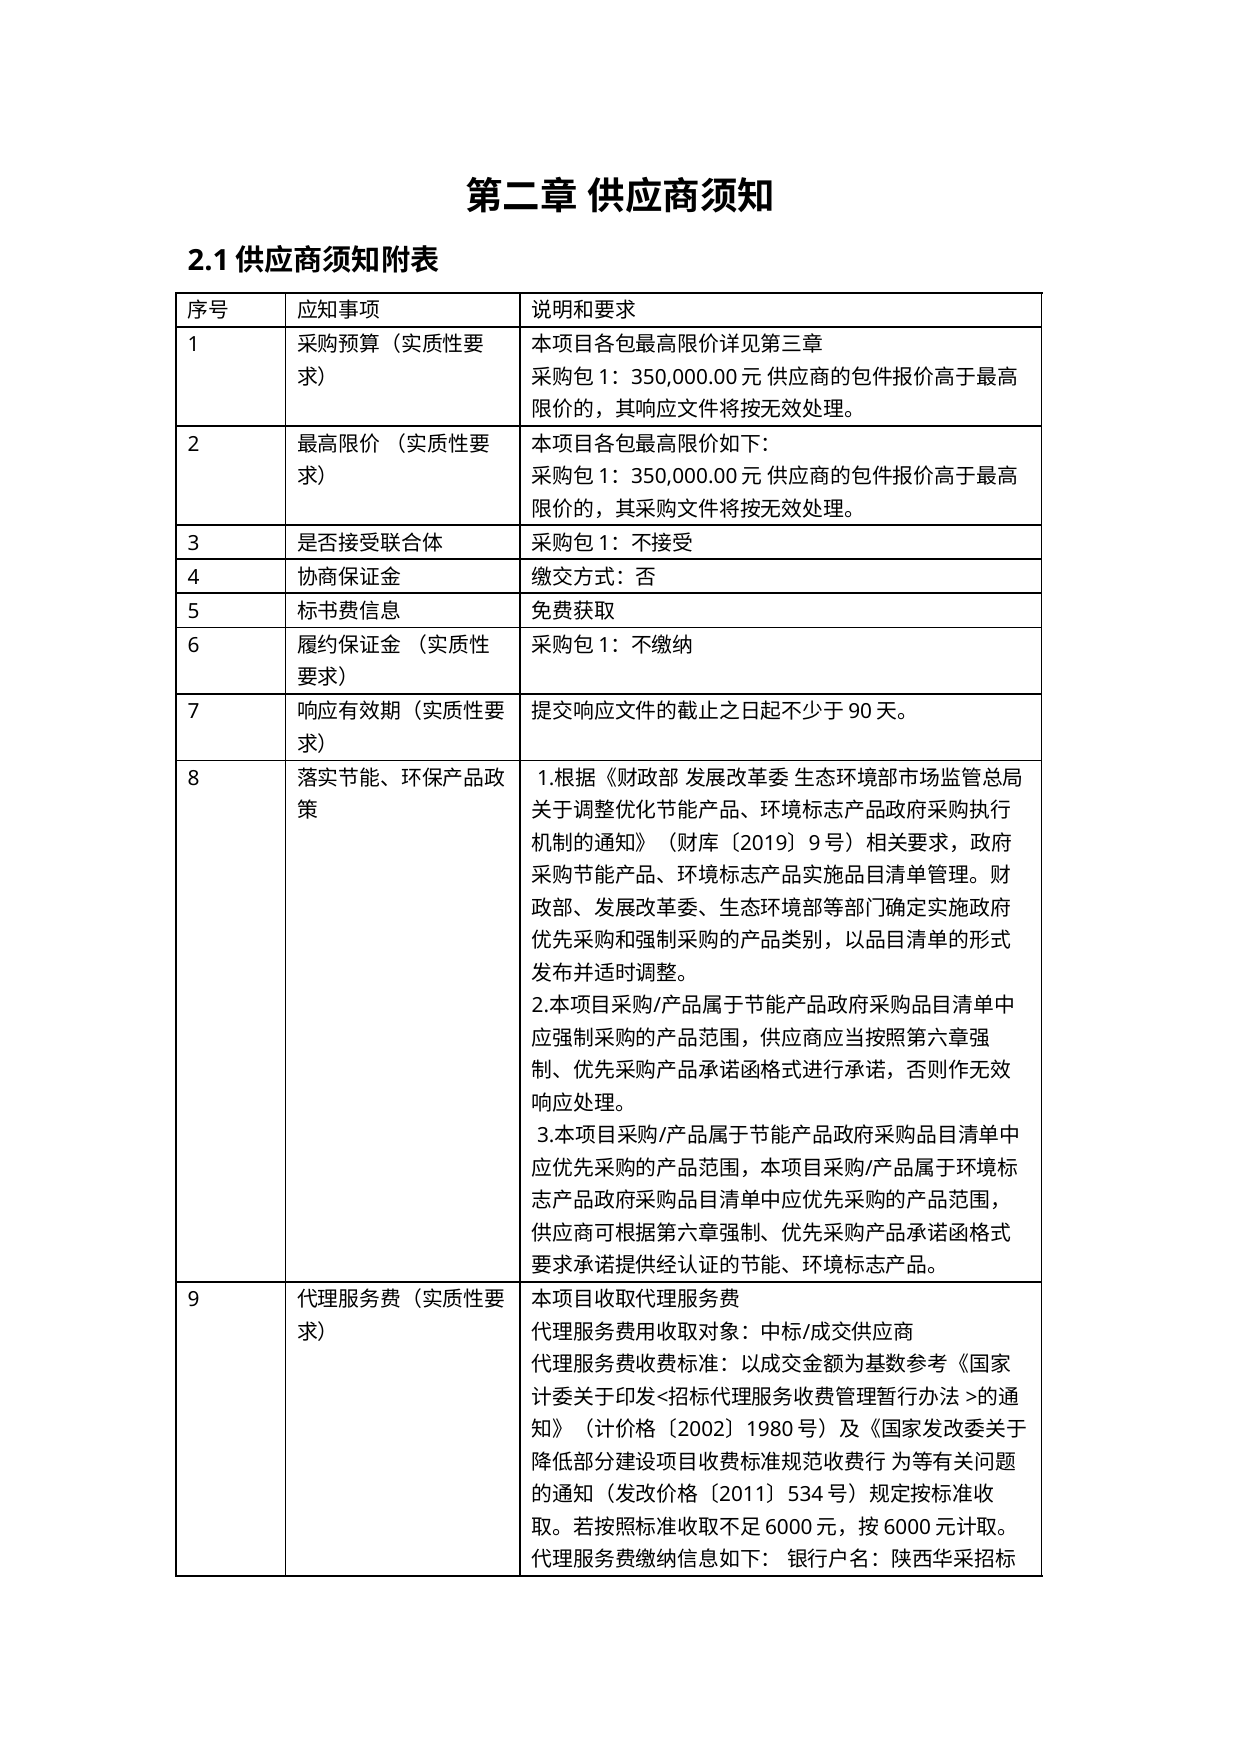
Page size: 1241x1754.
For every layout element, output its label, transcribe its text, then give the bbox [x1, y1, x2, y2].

table_cell 本项目各包最高限价如下： 采购包1：350,000.00元 供应商的包件报价高于最高限价的，其采购文件将按无效处理。 [521, 427, 1041, 524]
table_cell 标书费信息 [286, 594, 519, 626]
table_cell 6 [177, 628, 285, 693]
table_cell 代理服务费（实质性要求） [286, 1283, 519, 1575]
table_cell 是否接受联合体 [286, 526, 519, 558]
table_cell 提交响应文件的截止之日起不少于90天。 [521, 695, 1041, 759]
table_header 说明和要求 [521, 294, 1041, 326]
table_cell 落实节能、环保产品政策 [286, 761, 519, 1281]
table_cell 3 [177, 526, 285, 558]
table_cell 4 [177, 560, 285, 592]
table_cell 免费获取 [521, 594, 1041, 626]
table_cell 最高限价 （实质性要求） [286, 427, 519, 524]
table_cell 本项目各包最高限价详见第三章 采购包1：350,000.00元 供应商的包件报价高于最高限价的，其响应文件将按无效处理。 [521, 328, 1041, 425]
text 2.1供应商须知附表 [187, 227, 1053, 292]
table_cell 1.根据《财政部 发展改革委 生态环境部市场监管总局关于调整优化节能产品、环境标志产品政府采购执行机制的通知》（财库〔2019〕9号）相关要求，政府采购节能产品、环境标志产品实施品目清单管理。财政部、发展改革委、生态环境部等部门确定实施政府优先采购和强制采购的产品类别，以品目清单的形式发布并适时调整。 2.本项目采购/产品属于节能产品政府采购品目清单中应强制采购的产品范围，供应商应当按照第六章强制、优先采购产品承诺函格式进行承诺，否则作无效响应处理。 3.本项目采购/产品属于节能产品政府采购品目清单中应优先采购的产品范围，本项目采购/产品属于环境标志产品政府采购品目清单中应优先采购的产品范围，供应商可根据第六章强制、优先采购产品承诺函格式要求承诺提供经认证的节能、环境标志产品。 [521, 761, 1041, 1281]
table_cell 采购包1：不缴纳 [521, 628, 1041, 693]
table_cell 5 [177, 594, 285, 626]
table_header 序号 [177, 294, 285, 326]
table_cell 2 [177, 427, 285, 524]
table_cell 协商保证金 [286, 560, 519, 592]
table_cell 9 [177, 1283, 285, 1575]
table_cell 采购预算（实质性要求） [286, 328, 519, 425]
table_header 应知事项 [286, 294, 519, 326]
table_cell 8 [177, 761, 285, 1281]
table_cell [521, 1283, 1041, 1575]
table_cell 采购包1：不接受 [521, 526, 1041, 558]
table_cell 响应有效期（实质性要求） [286, 695, 519, 759]
text 第二章 供应商须知 [187, 162, 1053, 227]
table_cell 7 [177, 695, 285, 759]
table_cell 缴交方式：否 [521, 560, 1041, 592]
table_cell 履约保证金 （实质性要求） [286, 628, 519, 693]
table_cell 1 [177, 328, 285, 425]
